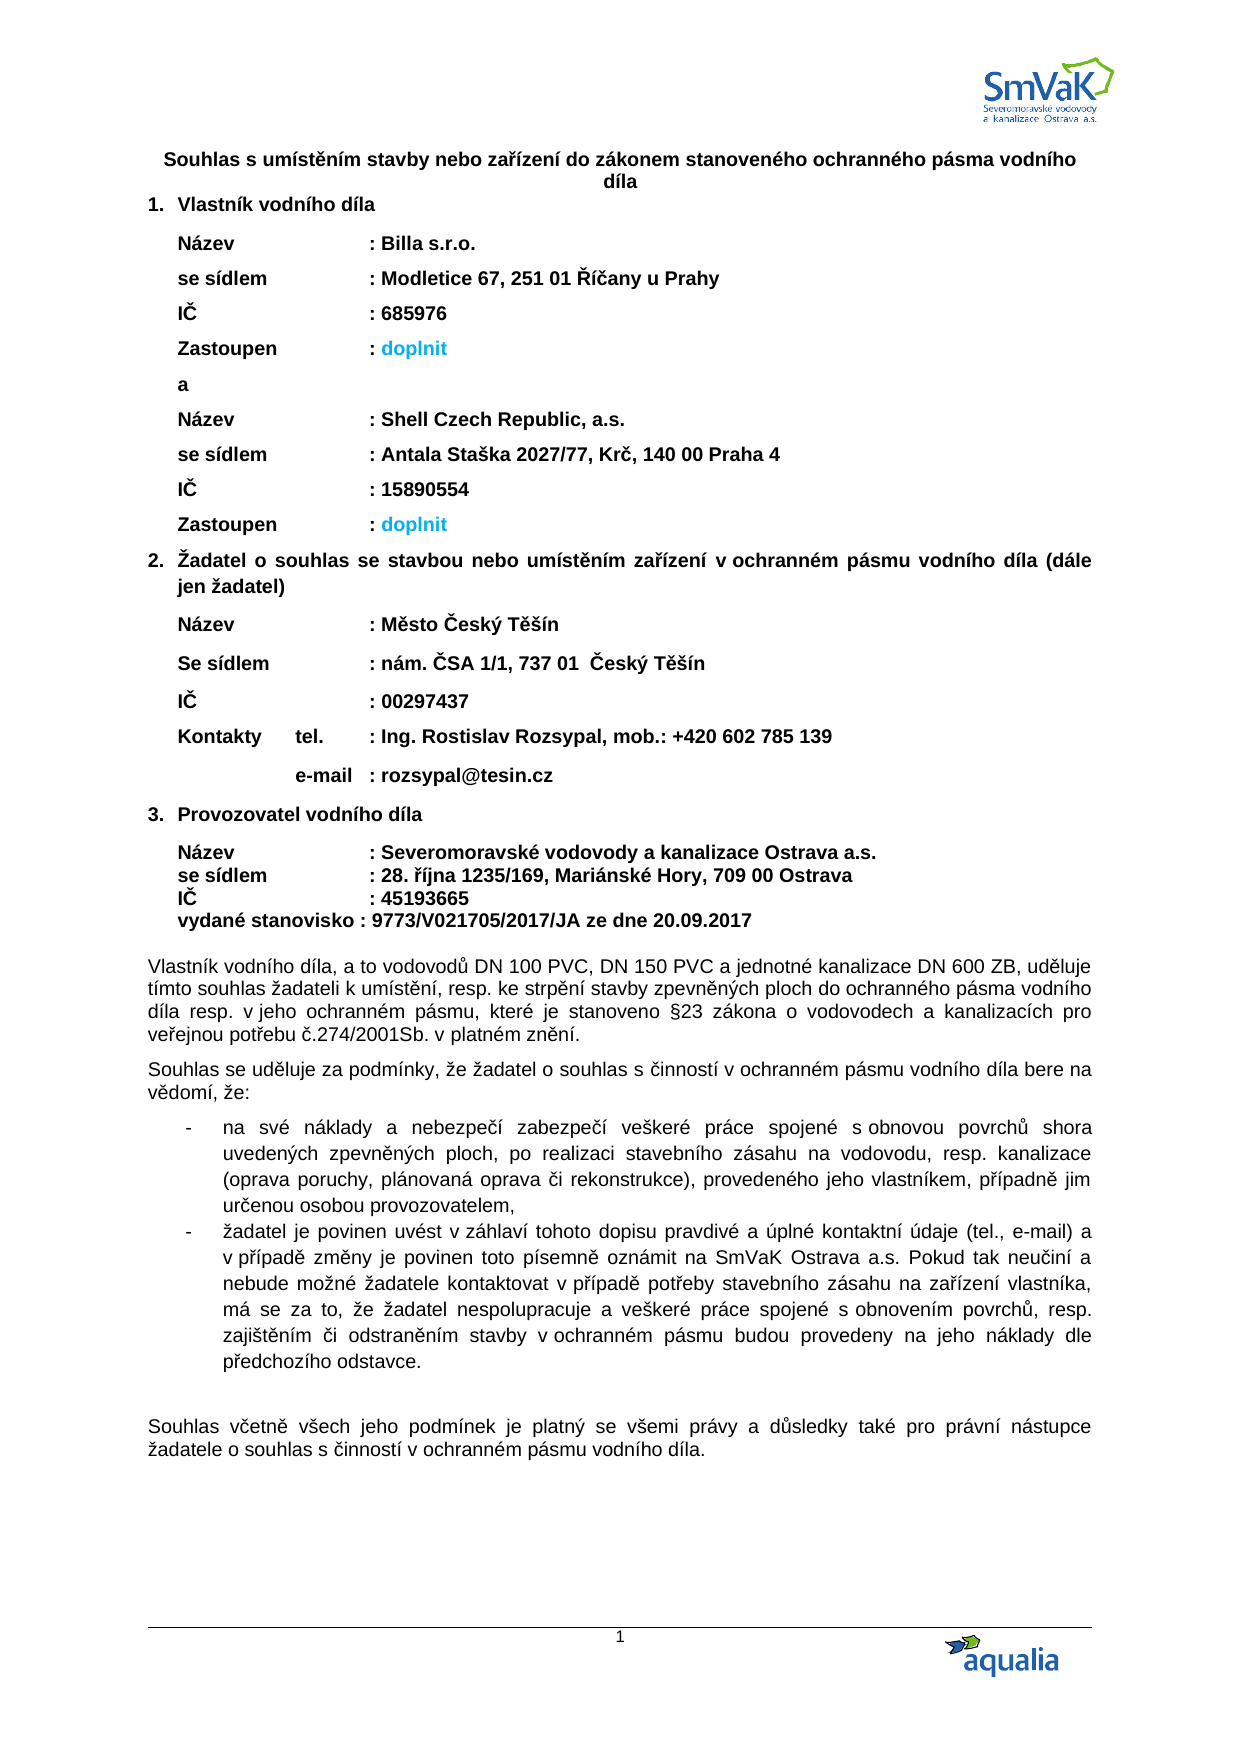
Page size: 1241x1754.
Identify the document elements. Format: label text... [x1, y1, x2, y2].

text se sídlem : Modletice 67, 251 01 Říčany u Prahy [177, 267, 1092, 289]
text IČ : 00297437 [177, 690, 1092, 713]
list Vlastník vodního díla [148, 193, 1092, 216]
text IČ : 15890554 [177, 478, 1092, 501]
text IČ : 685976 [177, 302, 1092, 325]
list e-mail : rozsypal@tesin.cz [177, 764, 1092, 787]
text Název : Billa s.r.o. [177, 232, 1092, 254]
list Kontakty tel. : Ing. Rostislav Rozsypal, mob.: +420 602 785 139 [177, 725, 1092, 748]
text Název : Severomoravské vodovody a kanalizace Ostrava a.s. [177, 841, 1092, 864]
text IČ : 45193665 [177, 886, 1092, 909]
text Název : Shell Czech Republic, a.s. [177, 408, 1092, 430]
list žadatel je povinen uvést v záhlaví tohoto dopisu pravdivé a úplné kontaktní údaje (tel., e-mail) a v případě změny je povinen toto písemně oznámit na SmVaK Ostrava a.s. Pokud tak neučiní a nebude možné žadatele kontaktovat v případě potřeby stavebního zásahu na zařízení vlastníka, má se za to, že žadatel nespolupracuje a veškeré práce spojené s obnovením povrchů, resp. zajištěním či odstraněním stavby v ochranném pásmu budou provedeny na jeho náklady dle předchozího odstavce. [185, 1220, 1092, 1373]
text Vlastník vodního díla, a to vodovodů DN 100 PVC, DN 150 PVC a jednotné kanalizace DN 600 ZB, uděluje tímto souhlas žadateli k umístění, resp. ke strpění stavby zpevněných ploch do ochranného pásma vodního díla resp. v jeho ochranném pásmu, které je stanoveno §23 zákona o vodovodech a kanalizacích pro veřejnou potřebu č.274/2001Sb. v platném znění. [148, 954, 1092, 1045]
list Se sídlem : nám. ČSA 1/1, 737 01 Český Těšín [177, 652, 1092, 674]
list Provozovatel vodního díla [148, 802, 1092, 825]
text vydané stanovisko : 9773/V021705/2017/JA ze dne 20.09.2017 [148, 909, 1092, 932]
text se sídlem : Antala Staška 2027/77, Krč, 140 00 Praha 4 [177, 443, 1092, 466]
text Zastoupen : doplnit [177, 513, 1092, 536]
list Název : Město Český Těšín [177, 613, 1092, 636]
text Souhlas včetně všech jeho podmínek je platný se všemi právy a důsledky také pro právní nástupce žadatele o souhlas s činností v ochranném pásmu vodního díla. [148, 1415, 1092, 1460]
list na své náklady a nebezpečí zabezpečí veškeré práce spojené s obnovou povrchů shora uvedených zpevněných ploch, po realizaci stavebního zásahu na vodovodu, resp. kanalizace (oprava poruchy, plánovaná oprava či rekonstrukce), provedeného jeho vlastníkem, případně jim určenou osobou provozovatelem, [185, 1116, 1092, 1217]
text a [177, 372, 1092, 395]
list Žadatel o souhlas se stavbou nebo umístěním zařízení v ochranném pásmu vodního díla (dále jen žadatel) [148, 548, 1092, 597]
text Souhlas s umístěním stavby nebo zařízení do zákonem stanoveného ochranného pásma vodního díla [148, 148, 1092, 193]
text Zastoupen : doplnit [177, 337, 1092, 360]
text se sídlem : 28. října 1235/169, Mariánské Hory, 709 00 Ostrava [177, 864, 1092, 886]
text Souhlas se uděluje za podmínky, že žadatel o souhlas s činností v ochranném pásmu vodního díla bere na vědomí, že: [148, 1058, 1092, 1103]
